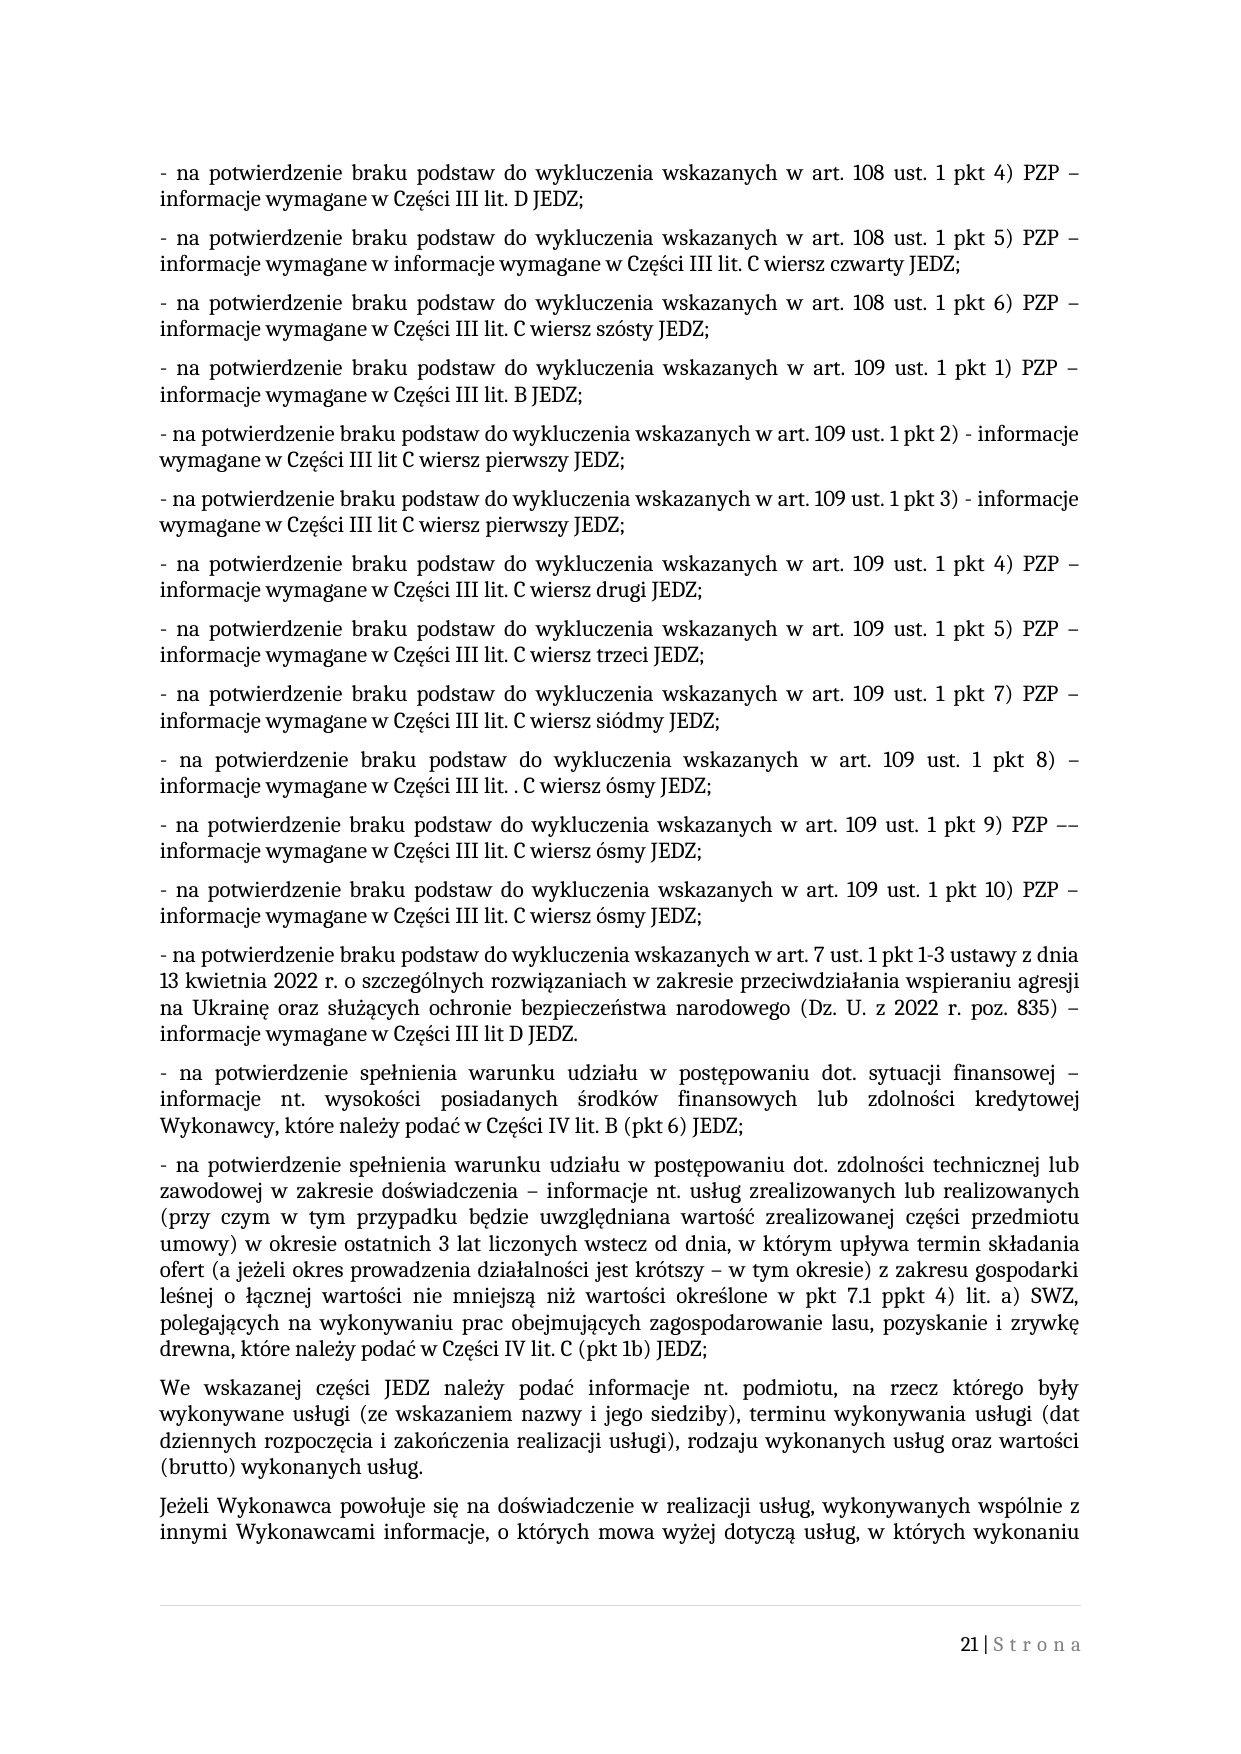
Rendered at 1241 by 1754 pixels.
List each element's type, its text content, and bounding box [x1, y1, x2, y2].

text - na potwierdzenie braku podstaw do wykluczenia wskazanych w art. 108 ust. 1 pkt 4) PZP – informacje wymagane w Części III lit. D JEDZ; [159, 159, 1081, 212]
text - na potwierdzenie braku podstaw do wykluczenia wskazanych w art. 109 ust. 1 pkt 4) PZP – informacje wymagane w Części III lit. C wiersz drugi JEDZ; [159, 551, 1081, 603]
text - na potwierdzenie braku podstaw do wykluczenia wskazanych w art. 108 ust. 1 pkt 5) PZP – informacje wymagane w informacje wymagane w Części III lit. C wiersz czwarty JEDZ; [159, 225, 1081, 277]
text - na potwierdzenie braku podstaw do wykluczenia wskazanych w art. 109 ust. 1 pkt 9) PZP –– informacje wymagane w Części III lit. C wiersz ósmy JEDZ; [159, 812, 1081, 864]
text - na potwierdzenie braku podstaw do wykluczenia wskazanych w art. 109 ust. 1 pkt 8) – informacje wymagane w Części III lit. . C wiersz ósmy JEDZ; [159, 746, 1081, 799]
text - na potwierdzenie braku podstaw do wykluczenia wskazanych w art. 109 ust. 1 pkt 7) PZP – informacje wymagane w Części III lit. C wiersz siódmy JEDZ; [159, 681, 1081, 734]
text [159, 1493, 1081, 1545]
text - na potwierdzenie braku podstaw do wykluczenia wskazanych w art. 109 ust. 1 pkt 10) PZP – informacje wymagane w Części III lit. C wiersz ósmy JEDZ; [159, 877, 1081, 929]
text We wskazanej części JEDZ należy podać informacje nt. podmiotu, na rzecz którego były wykonywane usługi (ze wskazaniem nazwy i jego siedziby), terminu wykonywania usługi (dat dziennych rozpoczęcia i zakończenia realizacji usługi), rodzaju wykonanych usług oraz wartości (brutto) wykonanych usług. [159, 1375, 1081, 1480]
text - na potwierdzenie spełnienia warunku udziału w postępowaniu dot. zdolności technicznej lub zawodowej w zakresie doświadczenia – informacje nt. usług zrealizowanych lub realizowanych (przy czym w tym przypadku będzie uwzględniana wartość zrealizowanej części przedmiotu umowy) w okresie ostatnich 3 lat liczonych wstecz od dnia, w którym upływa termin składania ofert (a jeżeli okres prowadzenia działalności jest krótszy – w tym okresie) z zakresu gospodarki leśnej o łącznej wartości nie mniejszą niż wartości określone w pkt 7.1 ppkt 4) lit. a) SWZ, polegających na wykonywaniu prac obejmujących zagospodarowanie lasu, pozyskanie i zrywkę drewna, które należy podać w Części IV lit. C (pkt 1b) JEDZ; [159, 1151, 1081, 1362]
text - na potwierdzenie braku podstaw do wykluczenia wskazanych w art. 109 ust. 1 pkt 1) PZP – informacje wymagane w Części III lit. B JEDZ; [159, 355, 1081, 408]
text - na potwierdzenie braku podstaw do wykluczenia wskazanych w art. 108 ust. 1 pkt 6) PZP – informacje wymagane w Części III lit. C wiersz szósty JEDZ; [159, 290, 1081, 343]
text - na potwierdzenie braku podstaw do wykluczenia wskazanych w art. 7 ust. 1 pkt 1-3 ustawy z dnia 13 kwietnia 2022 r. o szczególnych rozwiązaniach w zakresie przeciwdziałania wspieraniu agresji na Ukrainę oraz służących ochronie bezpieczeństwa narodowego (Dz. U. z 2022 r. poz. 835) – informacje wymagane w Części III lit D JEDZ. [159, 942, 1081, 1047]
text - na potwierdzenie braku podstaw do wykluczenia wskazanych w art. 109 ust. 1 pkt 3) - informacje wymagane w Części III lit C wiersz pierwszy JEDZ; [159, 486, 1081, 538]
text - na potwierdzenie braku podstaw do wykluczenia wskazanych w art. 109 ust. 1 pkt 2) - informacje wymagane w Części III lit C wiersz pierwszy JEDZ; [159, 420, 1081, 473]
text - na potwierdzenie braku podstaw do wykluczenia wskazanych w art. 109 ust. 1 pkt 5) PZP – informacje wymagane w Części III lit. C wiersz trzeci JEDZ; [159, 616, 1081, 669]
text - na potwierdzenie spełnienia warunku udziału w postępowaniu dot. sytuacji finansowej – informacje nt. wysokości posiadanych środków finansowych lub zdolności kredytowej Wykonawcy, które należy podać w Części IV lit. B (pkt 6) JEDZ; [159, 1060, 1081, 1139]
